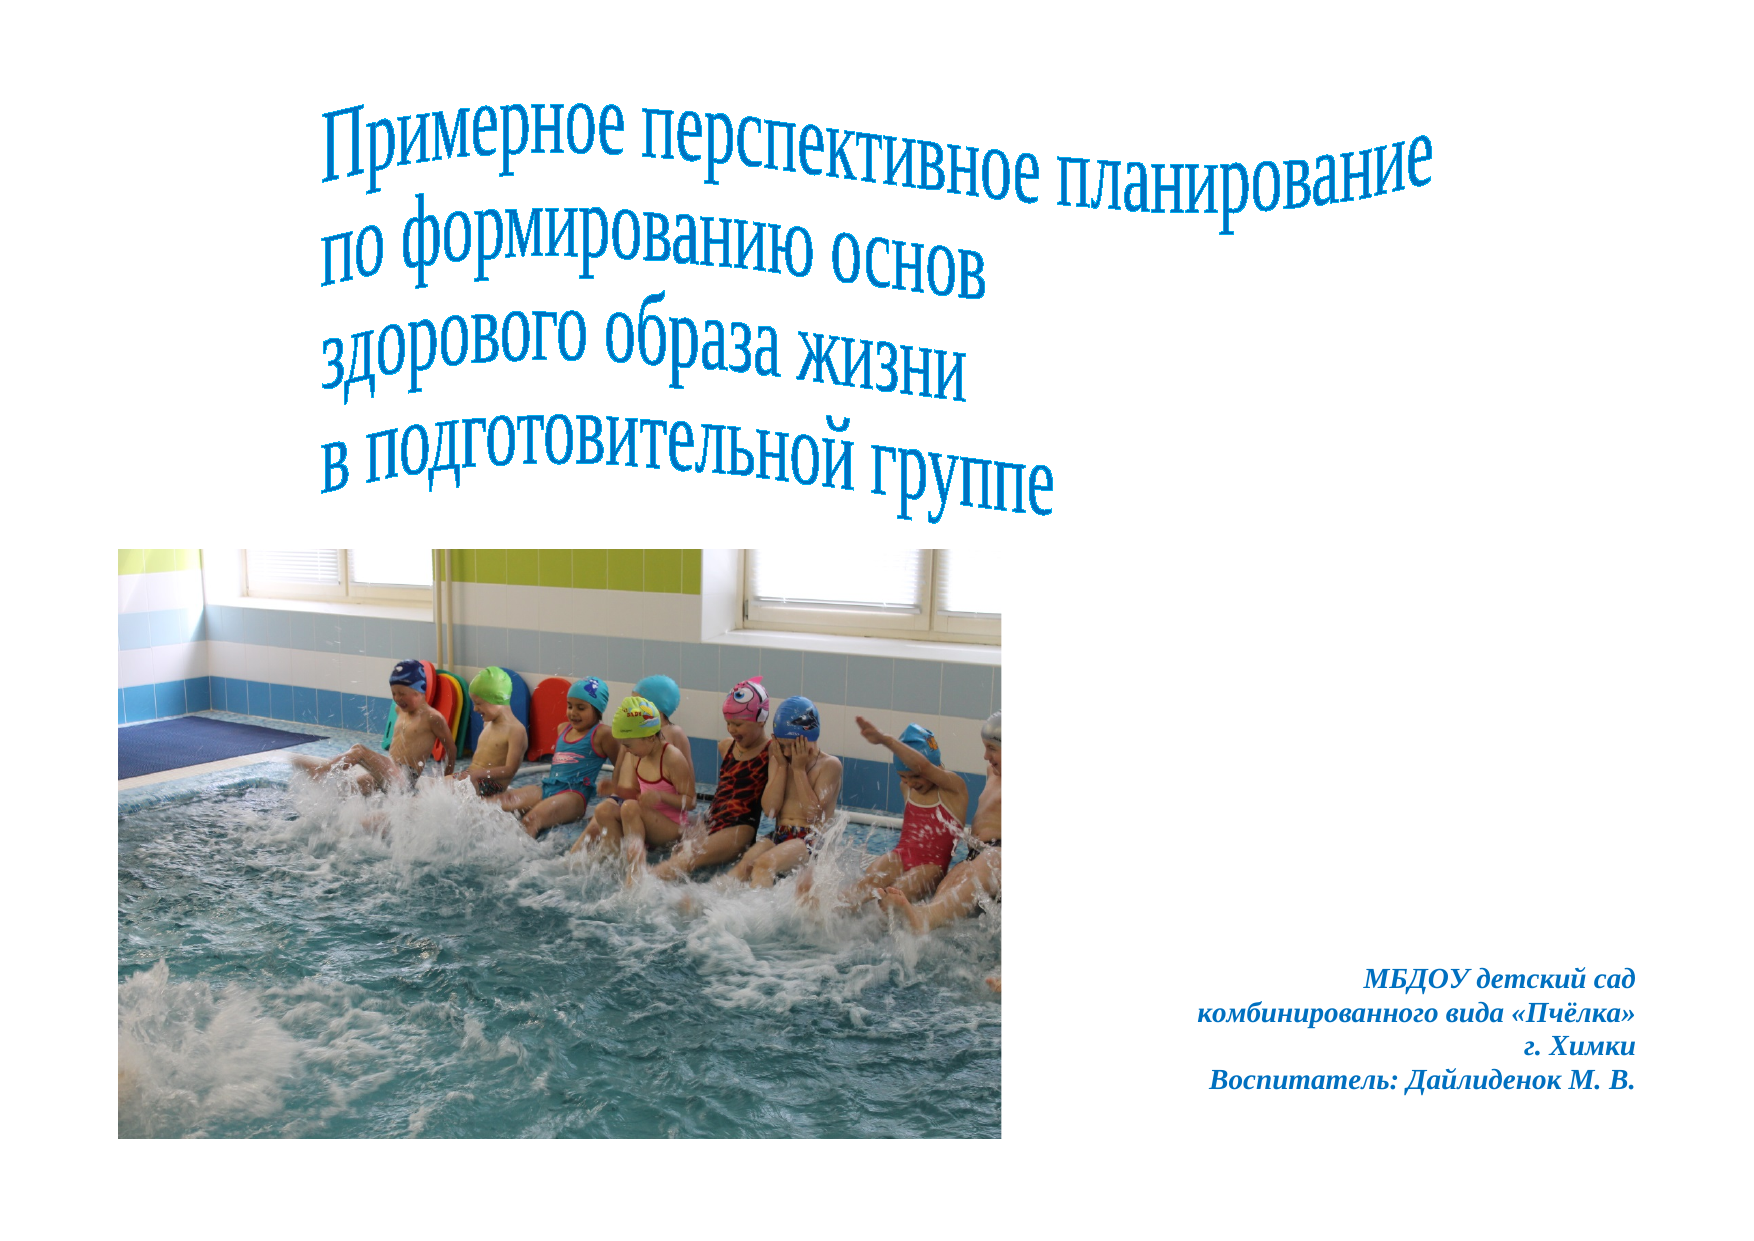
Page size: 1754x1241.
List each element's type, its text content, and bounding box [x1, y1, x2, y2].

table_header [107, 550, 1019, 1140]
table_header МБДОУ детский сад комбинированного вида «Пчёлка» г. Химки Воспитатель: Дайлиденок М. В. [1019, 550, 1647, 1140]
picture [118, 549, 1002, 1139]
